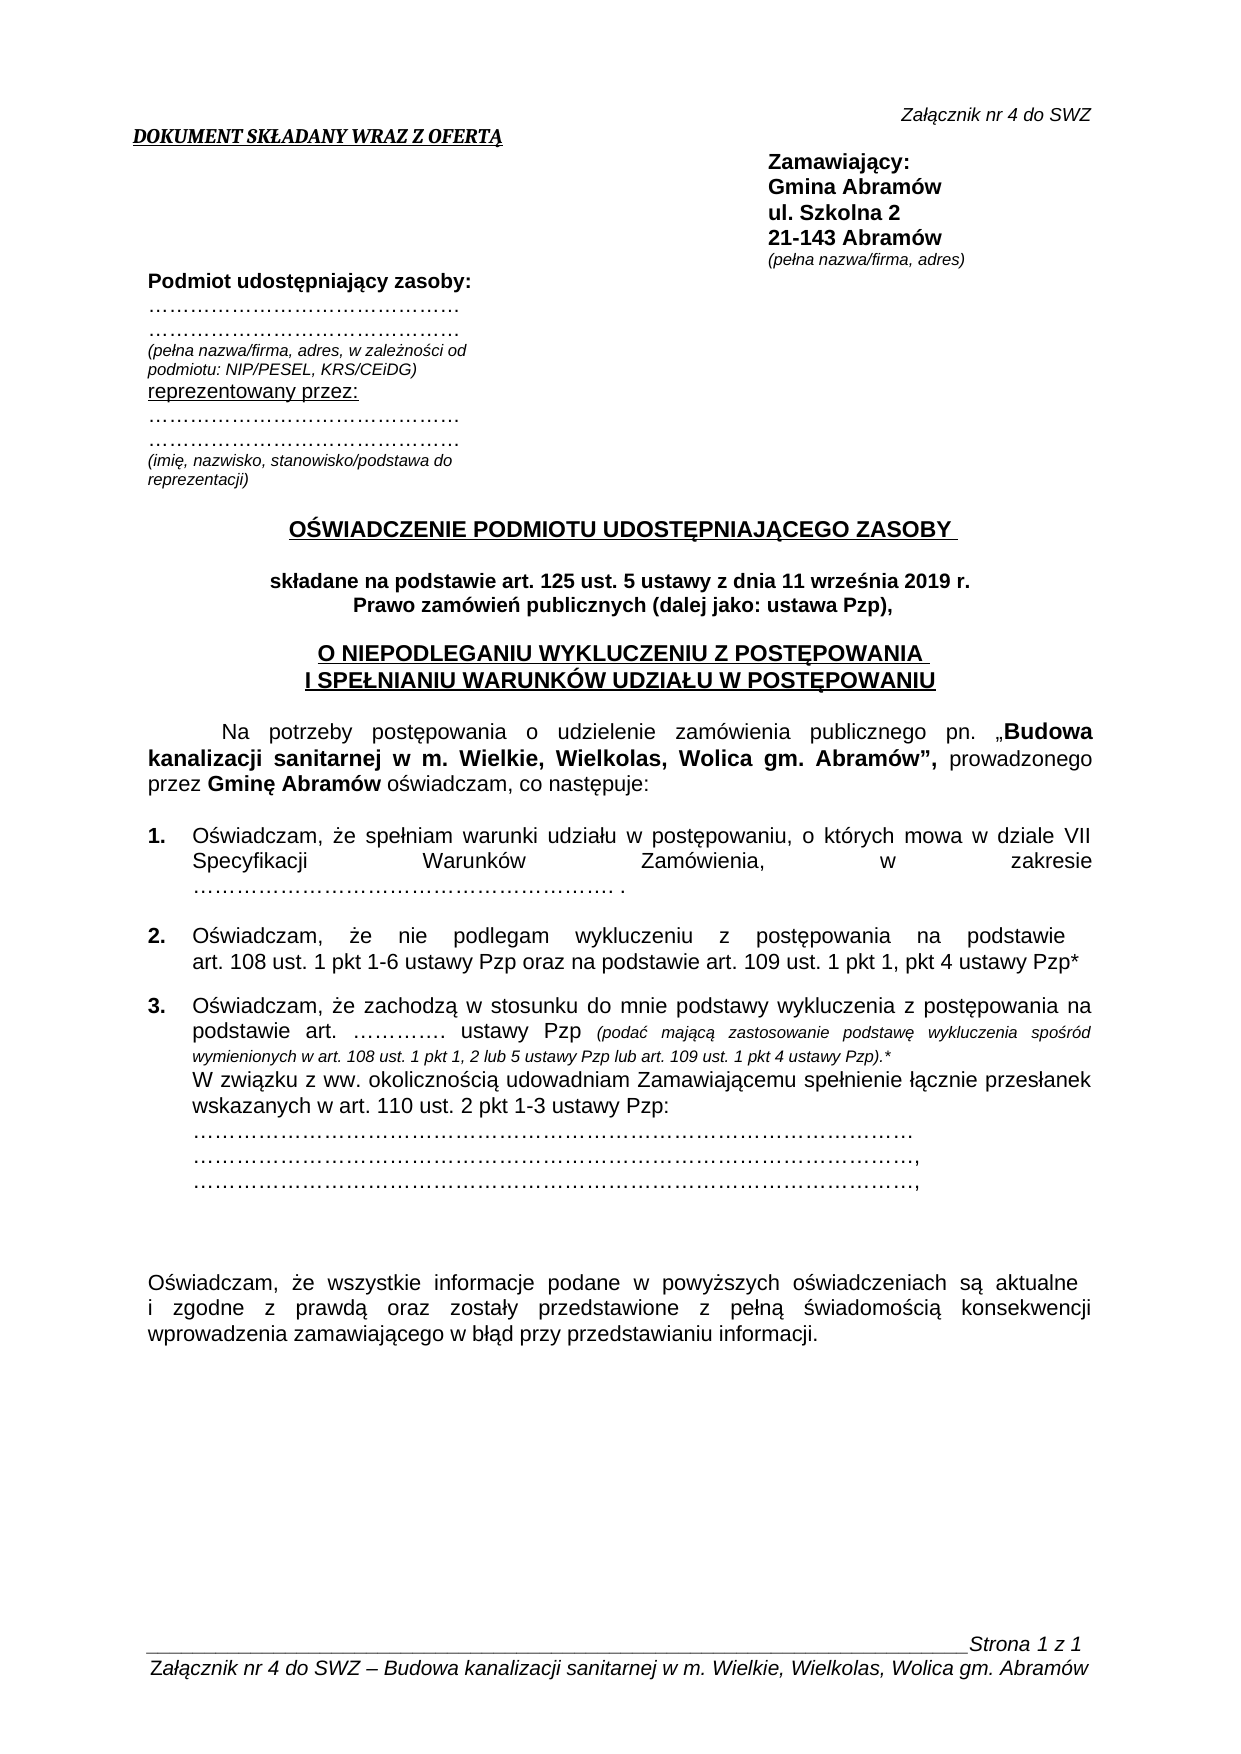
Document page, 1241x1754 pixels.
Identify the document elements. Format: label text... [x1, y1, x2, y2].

text I SPEŁNIANIU WARUNKÓW UDZIAŁU W POSTĘPOWANIU [148, 667, 1093, 693]
text reprezentowany przez: [148, 379, 1093, 403]
list ………………………………………………………………………………………, [192, 1168, 1093, 1193]
list W związku z ww. okolicznością udowadniam Zamawiającemu spełnienie łącznie przesłanek wskazanych w art. 110 ust. 2 pkt 1-3 ustawy Pzp: [192, 1067, 1093, 1118]
list Oświadczam, że spełniam warunki udziału w postępowaniu, o których mowa w dziale VII Specyfikacji Warunków Zamówienia, w zakresie …………………………………………………. . [148, 822, 1093, 898]
text Podmiot udostępniający zasoby: [148, 269, 1093, 293]
text OŚWIADCZENIE PODMIOTU UDOSTĘPNIAJĄCEGO ZASOBY [148, 516, 1093, 542]
text ul. Szkolna 2 [768, 199, 1093, 224]
text 21-143 Abramów [768, 224, 1093, 250]
text ……………………………………………………………………………… [148, 403, 472, 451]
text ……………………………………………………………………………… [148, 293, 472, 341]
text Gmina Abramów [768, 174, 1093, 199]
list Oświadczam, że zachodzą w stosunku do mnie podstawy wykluczenia z postępowania na podstawie art. …………. ustawy Pzp (podać mającą zastosowanie podstawę wykluczenia spośród wymienionych w art. 108 ust. 1 pkt 1, 2 lub 5 ustawy Pzp lub art. 109 ust. 1 pkt 4 ustawy Pzp).* [148, 993, 1093, 1067]
list ……………………………………………………………………………………… [192, 1118, 1093, 1143]
text Zamawiający: [694, 149, 1093, 174]
text Prawo zamówień publicznych (dalej jako: ustawa Pzp), [148, 592, 1093, 616]
text (imię, nazwisko, stanowisko/podstawa do reprezentacji) [148, 451, 472, 489]
text O NIEPODLEGANIU WYKLUCZENIU Z POSTĘPOWANIA [148, 640, 1093, 667]
text (pełna nazwa/firma, adres, w zależności od podmiotu: NIP/PESEL, KRS/CEiDG) [148, 341, 472, 379]
list Oświadczam, że nie podlegam wykluczeniu z postępowania na podstawie art. 108 ust. 1 pkt 1-6 ustawy Pzp oraz na podstawie art. 109 ust. 1 pkt 1, pkt 4 ustawy Pzp* [148, 923, 1093, 974]
text składane na podstawie art. 125 ust. 5 ustawy z dnia 11 września 2019 r. [148, 568, 1093, 592]
list ………………………………………………………………………………………, [192, 1143, 1093, 1168]
text (pełna nazwa/firma, adres) [768, 250, 1093, 269]
text Oświadczam, że wszystkie informacje podane w powyższych oświadczeniach są aktualne i zgodne z prawdą oraz zostały przedstawione z pełną świadomością konsekwencji wprowadzenia zamawiającego w błąd przy przedstawianiu informacji. [148, 1270, 1093, 1346]
text Załącznik nr 4 do SWZ [694, 103, 1093, 125]
text DOKUMENT SKŁADANY WRAZ Z OFERTĄ [133, 125, 1093, 149]
text Na potrzeby postępowania o udzielenie zamówienia publicznego pn. „Budowa kanalizacji sanitarnej w m. Wielkie, Wielkolas, Wolica gm. Abramów”, prowadzonego przez Gminę Abramów oświadczam, co następuje: [148, 718, 1093, 796]
